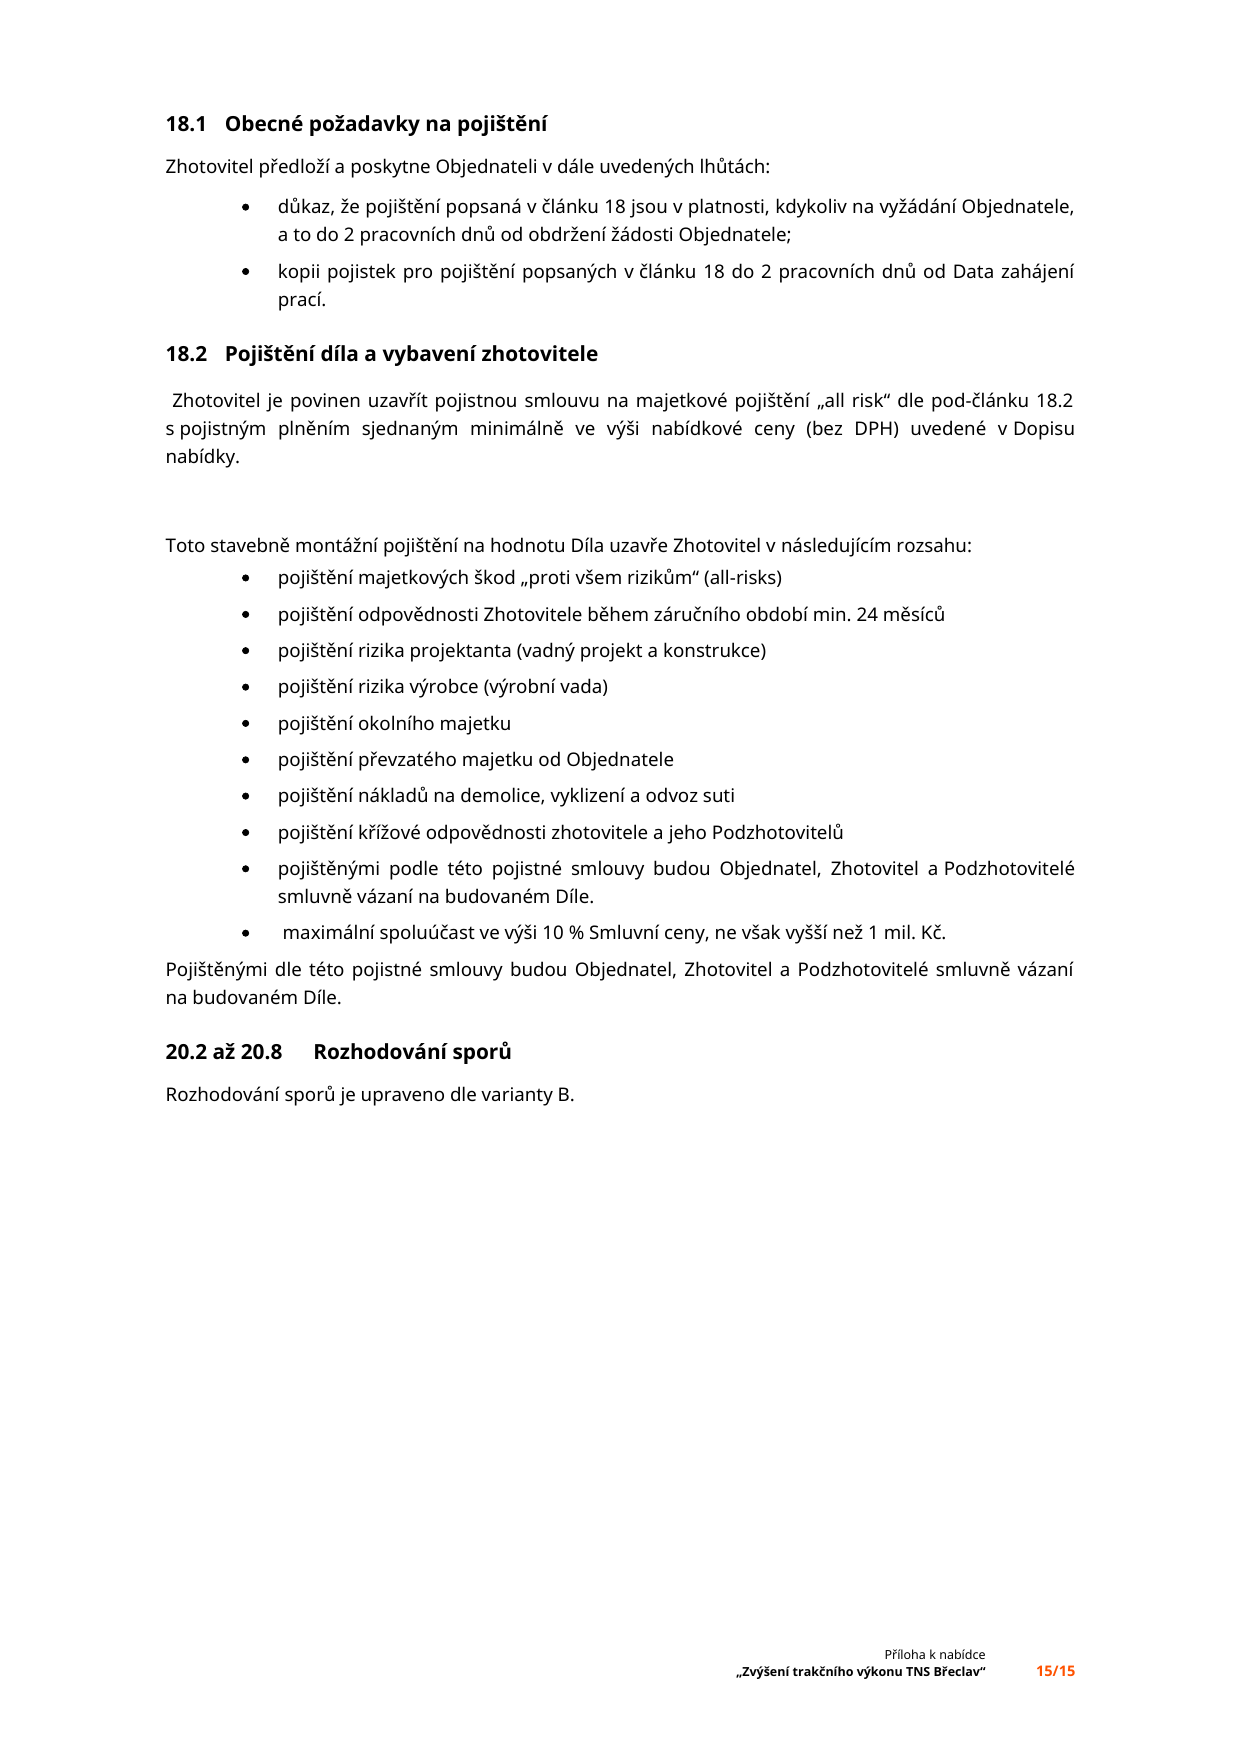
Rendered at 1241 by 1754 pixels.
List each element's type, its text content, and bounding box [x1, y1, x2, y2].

text pojištění odpovědnosti Zhotovitele během záručního období min. 24 měsíců [242, 601, 1075, 626]
text pojištění rizika projektanta (vadný projekt a konstrukce) [242, 637, 1075, 663]
text Zhotovitel je povinen uzavřít pojistnou smlouvu na majetkové pojištění „all risk“ dle pod-článku 18.2 s pojistným plněním sjednaným minimálně ve výši nabídkové ceny (bez DPH) uvedené v Dopisu nabídky. [94, 387, 1075, 468]
text pojištění majetkových škod „proti všem rizikům“ (all-risks) [242, 564, 1075, 590]
text pojištění křížové odpovědnosti zhotovitele a jeho Podzhotovitelů [242, 819, 1075, 844]
text důkaz, že pojištění popsaná v článku 18 jsou v platnosti, kdykoliv na vyžádání Objednatele, a to do 2 pracovních dnů od obdržení žádosti Objednatele; [242, 193, 1075, 247]
text 18.2 Pojištění díla a vybavení zhotovitele [165, 339, 1075, 367]
text pojištění rizika výrobce (výrobní vada) [242, 673, 1075, 699]
text 18.1 Obecné požadavky na pojištění [165, 109, 1075, 138]
text pojištění převzatého majetku od Objednatele [242, 746, 1075, 772]
text Pojištěnými dle této pojistné smlouvy budou Objednatel, Zhotovitel a Podzhotovitelé smluvně vázaní na budovaném Díle. [165, 956, 1075, 1009]
text Toto stavebně montážní pojištění na hodnotu Díla uzavře Zhotovitel v následujícím rozsahu: [165, 532, 1075, 558]
text maximální spoluúčast ve výši 10 % Smluvní ceny, ne však vyšší než 1 mil. Kč. [242, 920, 1075, 945]
text 20.2 až 20.8 Rozhodování sporů [165, 1037, 1075, 1066]
text kopii pojistek pro pojištění popsaných v článku 18 do 2 pracovních dnů od Data zahájení prací. [242, 258, 1075, 311]
text pojištěnými podle této pojistné smlouvy budou Objednatel, Zhotovitel a Podzhotovitelé smluvně vázaní na budovaném Díle. [242, 855, 1075, 909]
text Zhotovitel předloží a poskytne Objednateli v dále uvedených lhůtách: [165, 153, 1075, 178]
text Rozhodování sporů je upraveno dle varianty B. [165, 1081, 1075, 1106]
text pojištění nákladů na demolice, vyklizení a odvoz suti [242, 783, 1075, 808]
text pojištění okolního majetku [242, 710, 1075, 735]
